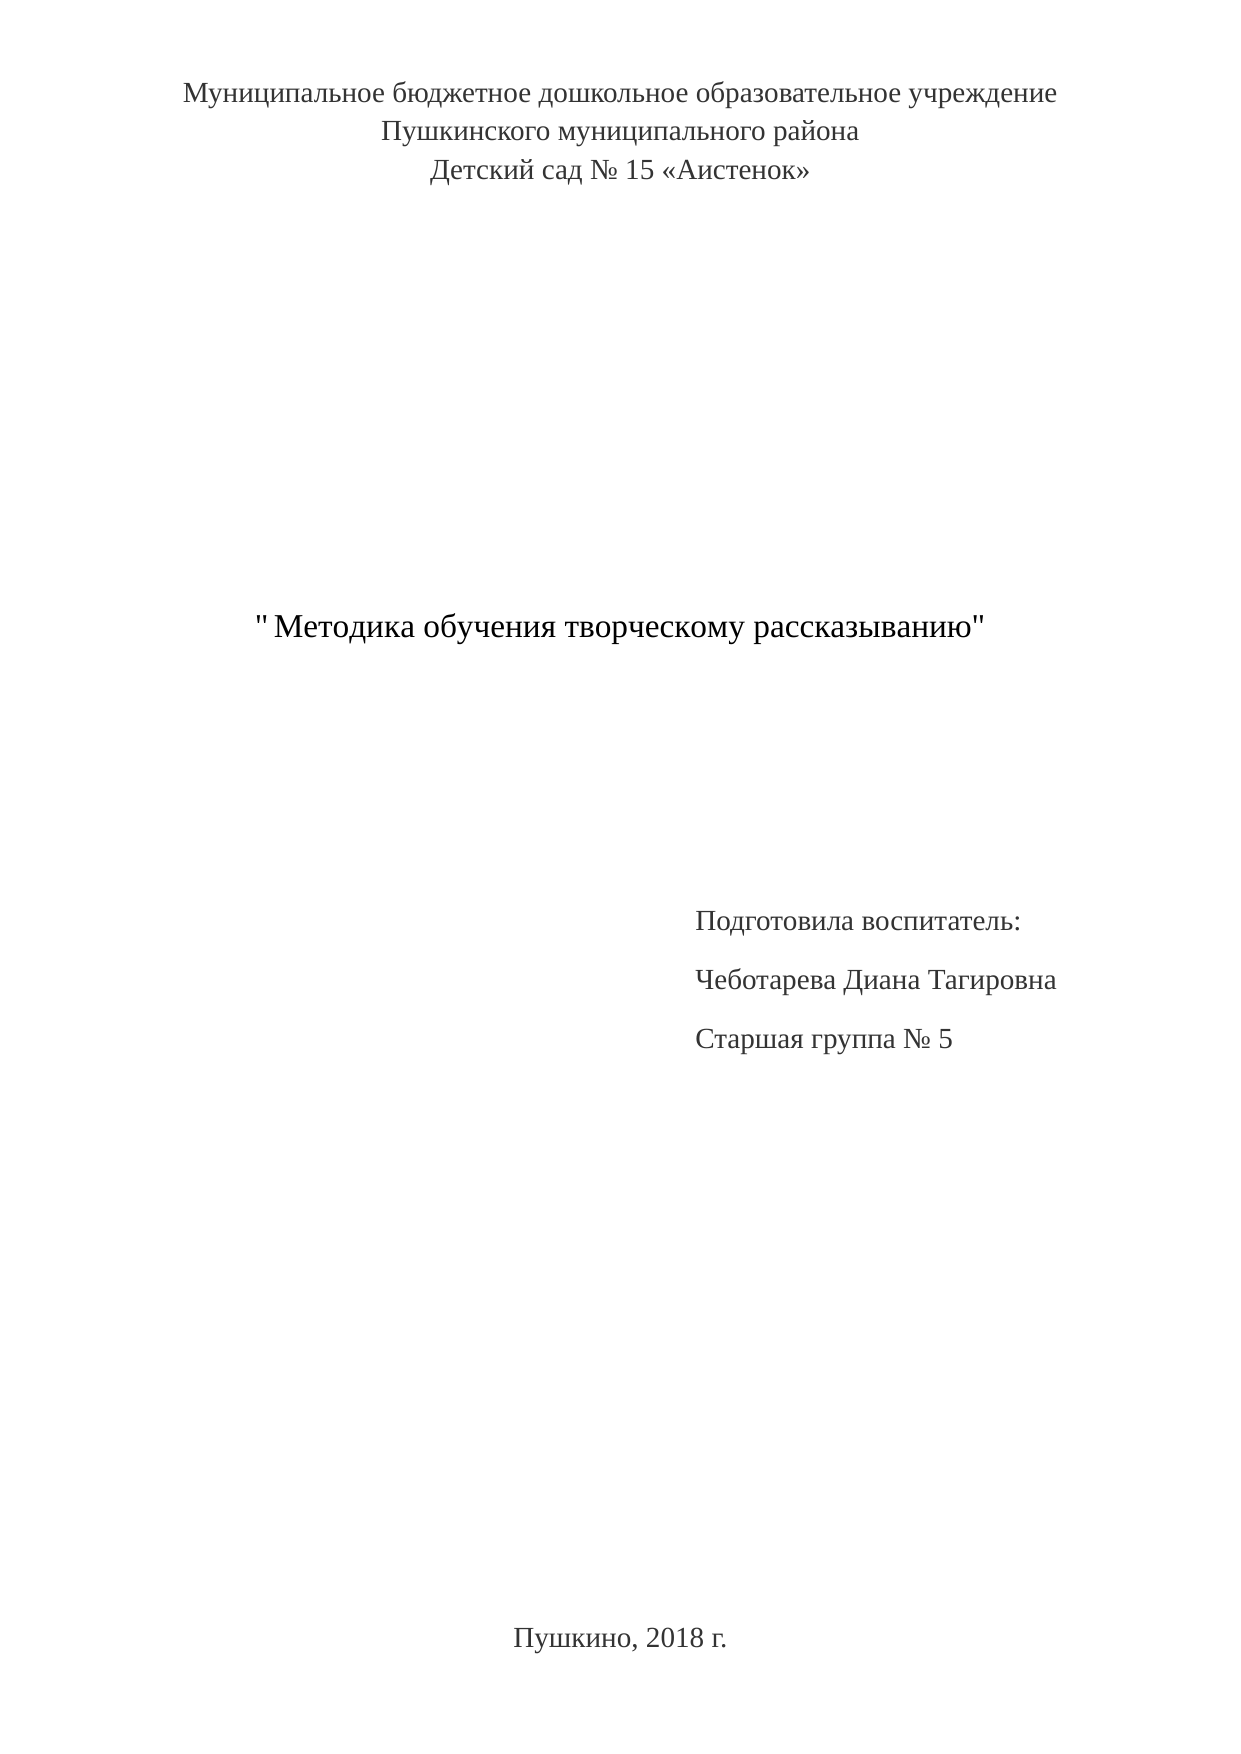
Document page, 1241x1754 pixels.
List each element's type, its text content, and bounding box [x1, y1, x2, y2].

text Пушкинского муниципального района [75, 113, 1165, 147]
text Детский сад № 15 «Аистенок» [75, 152, 1165, 186]
text " Методика обучения творческому рассказыванию" [75, 606, 1165, 644]
text Старшая группа № 5 [517, 1022, 1165, 1055]
text Подготовила воспитатель: [517, 903, 1165, 936]
text Пушкино, 2018 г. [75, 1620, 1165, 1654]
text Чеботарева Диана Тагировна [517, 962, 1165, 996]
text Муниципальное бюджетное дошкольное образовательное учреждение [75, 75, 1165, 108]
